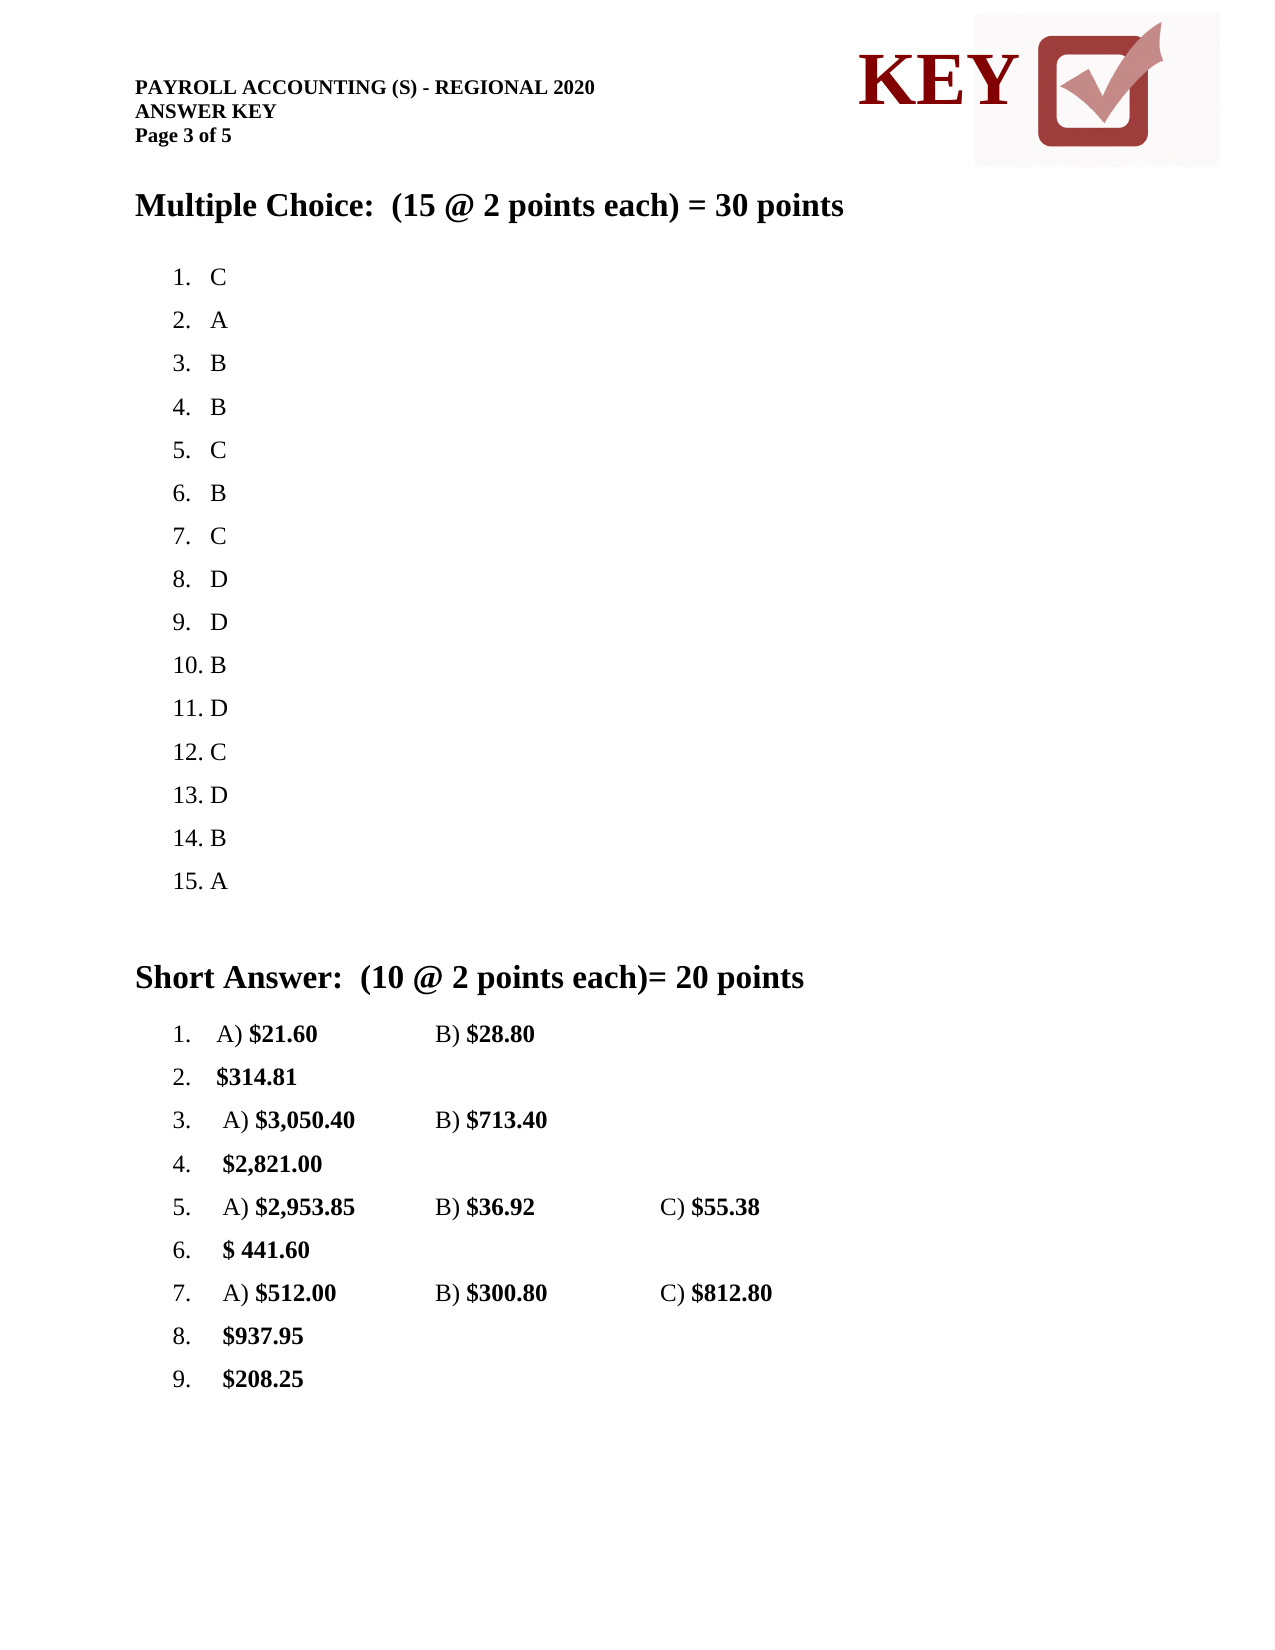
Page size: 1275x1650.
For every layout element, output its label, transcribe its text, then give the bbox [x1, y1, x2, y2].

text 7. A) $512.00 B) $300.80 C) $812.80 [135, 1278, 1140, 1307]
list B [172, 478, 1140, 507]
text 9. $208.25 [135, 1364, 1140, 1393]
list D [172, 693, 1140, 722]
text 4. $2,821.00 [135, 1149, 1140, 1177]
list D [172, 780, 1140, 808]
list C [172, 262, 1140, 291]
list B [172, 650, 1140, 679]
text 8. $937.95 [135, 1321, 1140, 1350]
text 5. A) $2,953.85 B) $36.92 C) $55.38 [135, 1192, 1140, 1221]
list B [172, 348, 1140, 377]
list B [172, 823, 1140, 852]
list A) $21.60 B) $28.80 [172, 1019, 1140, 1048]
list B [172, 392, 1140, 420]
text Multiple Choice: (15 @ 2 points each) = 30 points [135, 186, 1140, 224]
list D [172, 607, 1140, 636]
text 6. $ 441.60 [135, 1235, 1140, 1264]
list D [172, 564, 1140, 593]
list A [172, 866, 1140, 895]
list C [172, 435, 1140, 463]
text 3. A) $3,050.40 B) $713.40 [135, 1106, 1140, 1134]
list A [172, 305, 1140, 334]
text Short Answer: (10 @ 2 points each)= 20 points [135, 957, 1140, 995]
list C [172, 737, 1140, 765]
text 2. $314.81 [172, 1062, 1140, 1091]
list C [172, 521, 1140, 550]
